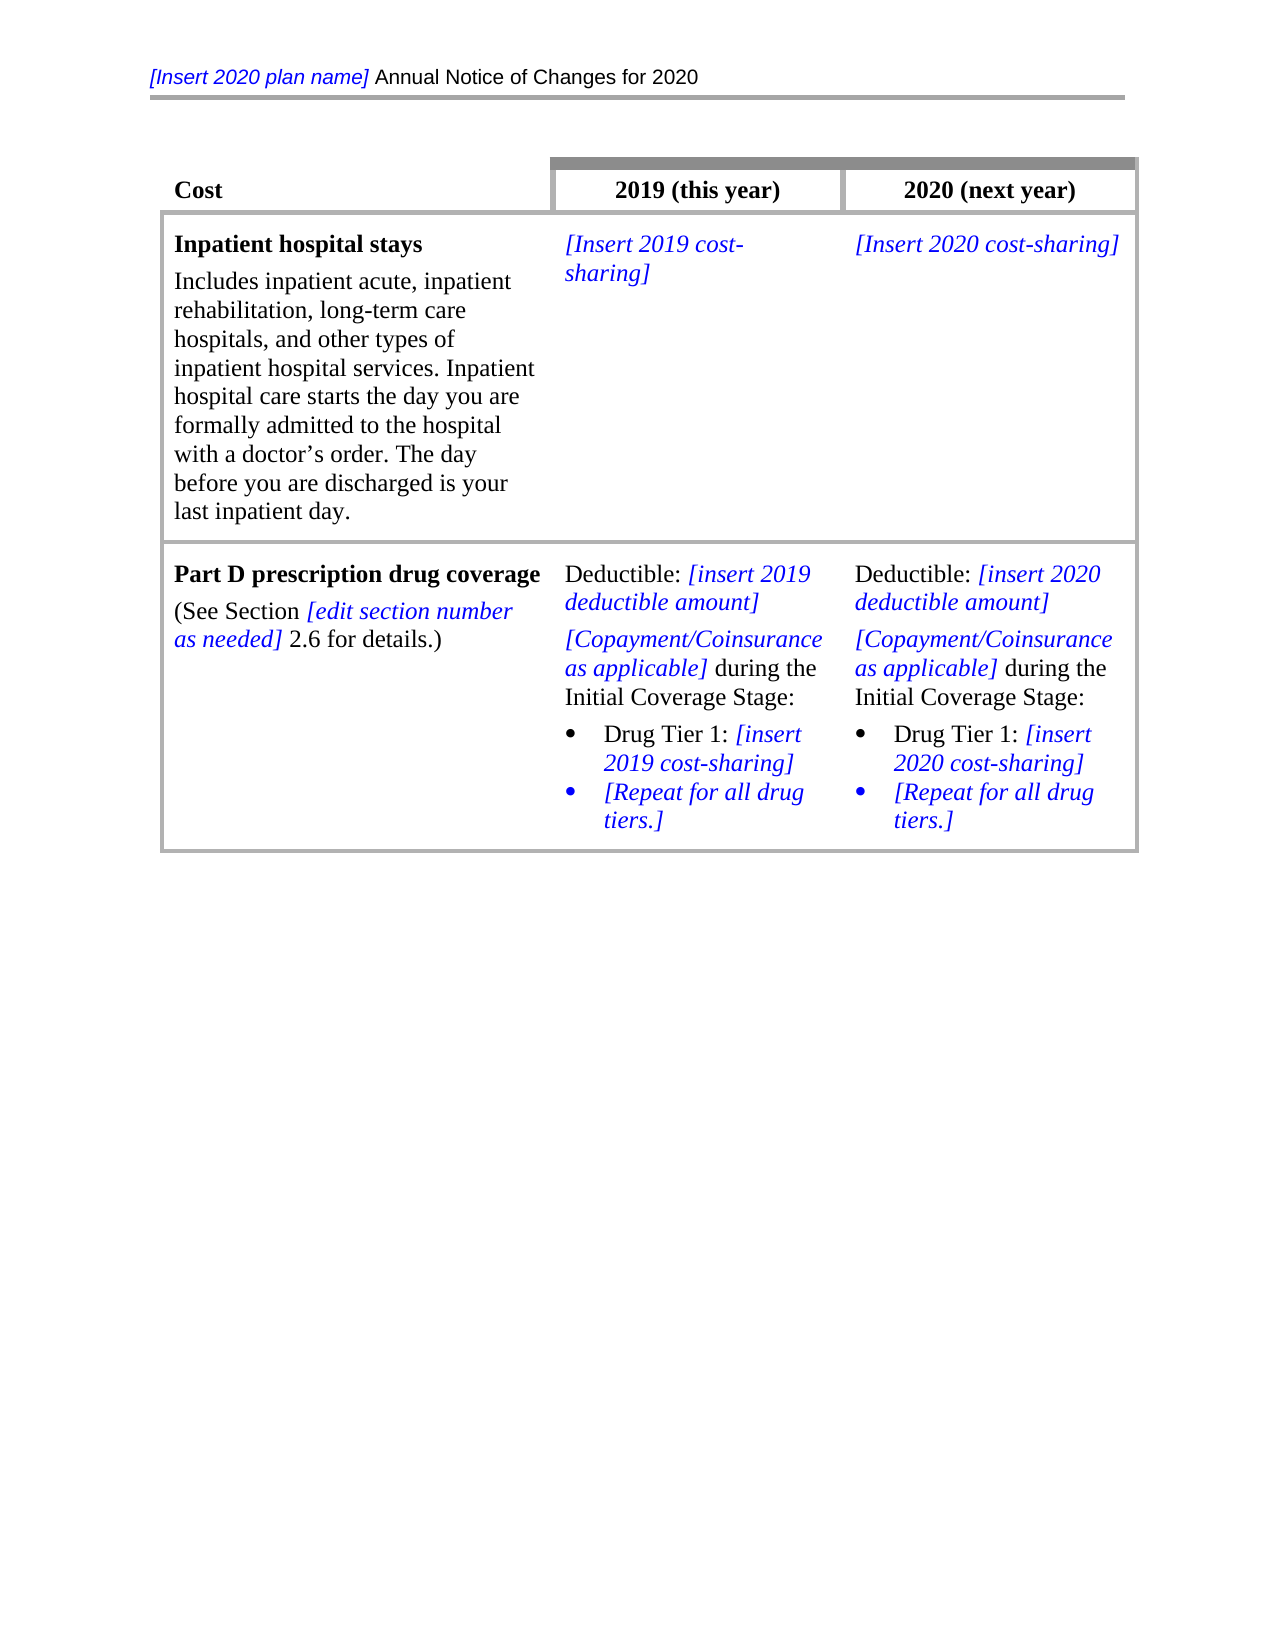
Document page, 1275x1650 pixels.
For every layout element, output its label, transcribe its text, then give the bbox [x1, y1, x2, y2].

table_cell [Insert 2019 cost-sharing] [553, 215, 843, 539]
table_cell Part D prescription drug coverage (See Section [edit section number as needed] 2.6 for details.) [164, 544, 553, 848]
table_cell Deductible: [insert 2020 deductible amount] [Copayment/Coinsurance as applicable] during the Initial Coverage Stage: Drug Tier 1: [insert 2020 cost-sharing] [Repeat for all drug tiers.] [843, 544, 1135, 848]
table_header 2019 (this year) [556, 170, 840, 210]
table_header Cost [162, 157, 550, 210]
table_header 2020 (next year) [846, 170, 1135, 210]
table_cell Deductible: [insert 2019 deductible amount] [Copayment/Coinsurance as applicable] during the Initial Coverage Stage: Drug Tier 1: [insert 2019 cost-sharing] [Repeat for all drug tiers.] [553, 544, 843, 848]
table_cell Inpatient hospital stays Includes inpatient acute, inpatient rehabilitation, long-term care hospitals, and other types of inpatient hospital services. Inpatient hospital care starts the day you are formally admitted to the hospital with a doctor’s order. The day before you are discharged is your last inpatient day. [164, 215, 553, 539]
table_cell [Insert 2020 cost-sharing] [843, 215, 1135, 539]
